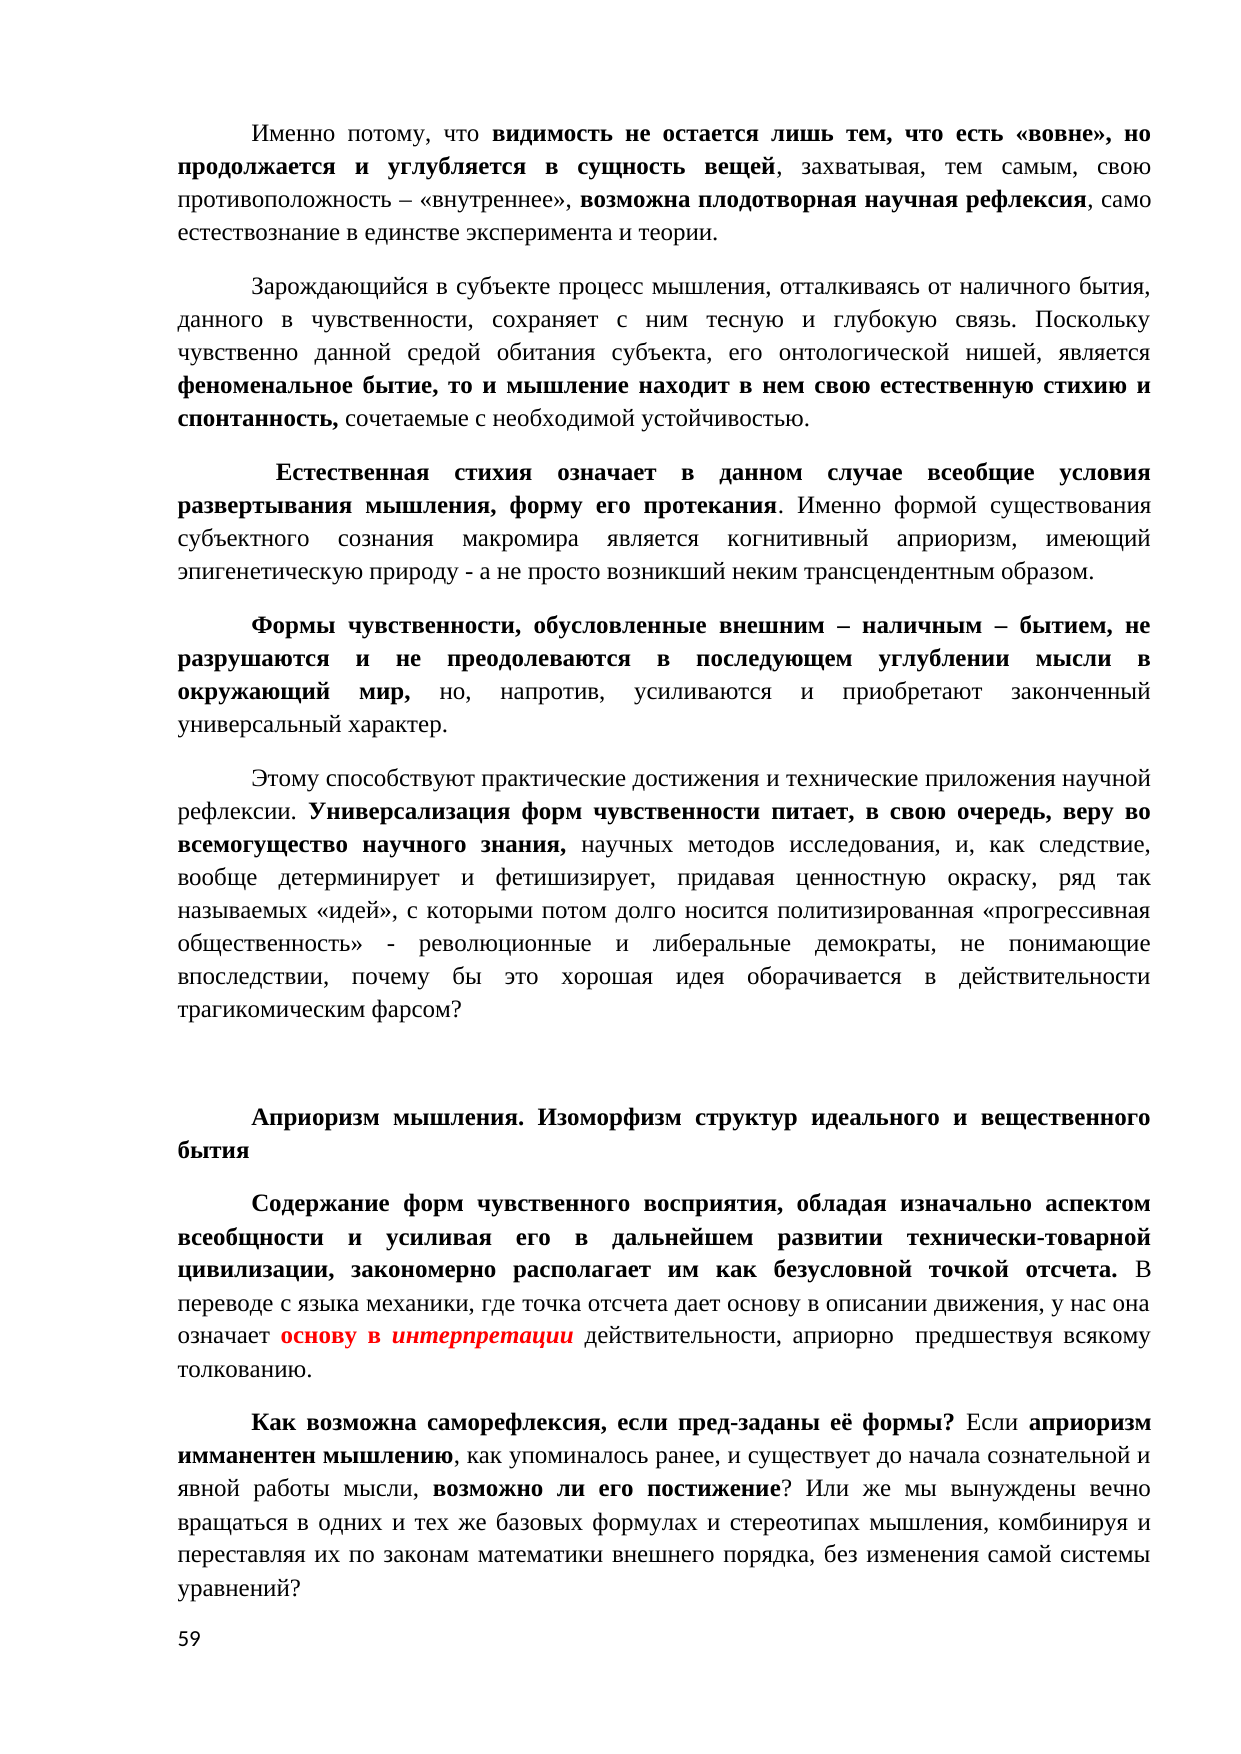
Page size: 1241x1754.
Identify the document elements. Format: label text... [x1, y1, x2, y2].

text Содержание форм чувственного восприятия, обладая изначально аспектом всеобщности и усиливая его в дальнейшем развитии технически-товарной цивилизации, закономерно располагает им как безусловной точкой отсчета. В переводе с языка механики, где точка отсчета дает основу в описании движения, у нас она означает основу в интерпретации действительности, априорно предшествуя всякому толкованию. [177, 1188, 1152, 1382]
text Формы чувственности, обусловленные внешним – наличным – бытием, не разрушаются и не преодолеваются в последующем углублении мысли в окружающий мир, но, напротив, усиливаются и приобретают законченный универсальный характер. [177, 610, 1152, 738]
text Естественная стихия означает в данном случае всеобщие условия развертывания мышления, форму его протекания. Именно формой существования субъектного сознания макромира является когнитивный априоризм, имеющий эпигенетическую природу - а не просто возникший неким трансцендентным образом. [177, 457, 1152, 585]
text Этому способствуют практические достижения и технические приложения научной рефлексии. Универсализация форм чувственности питает, в свою очередь, веру во всемогущество научного знания, научных методов исследования, и, как следствие, вообще детерминирует и фетишизирует, придавая ценностную окраску, ряд так называемых «идей», с которыми потом долго носится политизированная «прогрессивная общественность» - революционные и либеральные демократы, не понимающие впоследствии, почему бы это хорошая идея оборачивается в действительности трагикомическим фарсом? [177, 763, 1152, 1023]
text Зарождающийся в субъекте процесс мышления, отталкиваясь от наличного бытия, данного в чувственности, сохраняет с ним тесную и глубокую связь. Поскольку чувственно данной средой обитания субъекта, его онтологической нишей, является феноменальное бытие, то и мышление находит в нем свою естественную стихию и спонтанность, сочетаемые с необходимой устойчивостью. [177, 271, 1152, 432]
text Как возможна саморефлексия, если пред-заданы её формы? Если априоризм имманентен мышлению, как упоминалось ранее, и существует до начала сознательной и явной работы мысли, возможно ли его постижение? Или же мы вынуждены вечно вращаться в одних и тех же базовых формулах и стереотипах мышления, комбинируя и переставляя их по законам математики внешнего порядка, без изменения самой системы уравнений? [177, 1407, 1152, 1601]
text Именно потому, что видимость не остается лишь тем, что есть «вовне», но продолжается и углубляется в сущность вещей, захватывая, тем самым, свою противоположность – «внутреннее», возможна плодотворная научная рефлексия, само естествознание в единстве эксперимента и теории. [177, 118, 1152, 246]
text Априоризм мышления. Изоморфизм структур идеального и вещественного бытия [177, 1102, 1152, 1163]
